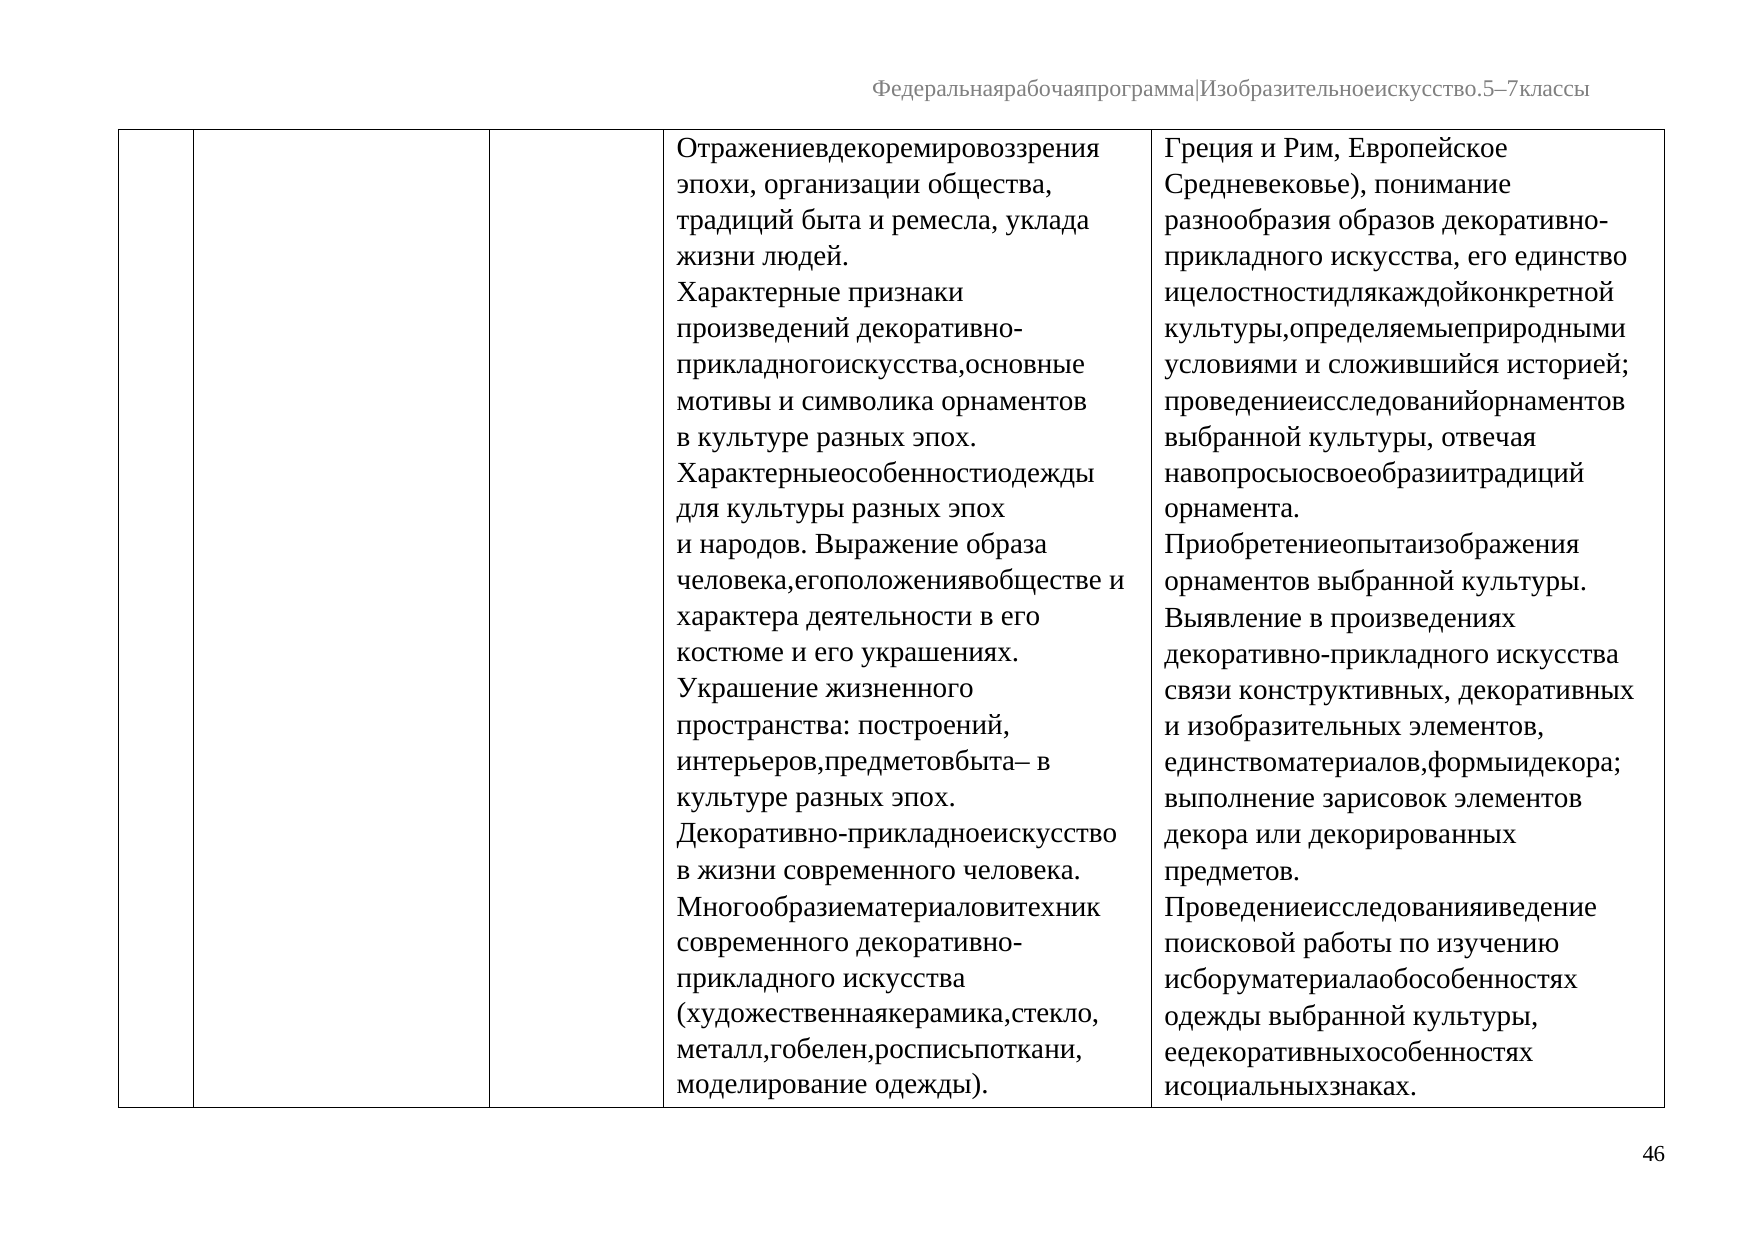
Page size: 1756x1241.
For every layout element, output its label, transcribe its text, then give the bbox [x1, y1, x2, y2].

table_header [119, 130, 193, 1107]
table_header [194, 130, 489, 1107]
table_header Греция и Рим, Европейское Средневековье), понимание разнообразия образов декоративно- прикладного искусства, его единство ицелостностидлякаждойконкретной культуры,определяемыеприродными условиями и сложившийся историей; проведениеисследованийорнаментов выбранной культуры, отвечая навопросыосвоеобразиитрадиций орнамента. Приобретениеопытаизображения орнаментов выбранной культуры. Выявление в произведениях декоративно-прикладного искусства связи конструктивных, декоративных и изобразительных элементов, единствоматериалов,формыидекора; выполнение зарисовок элементов декора или декорированных предметов. Проведениеисследованияиведение поисковой работы по изучению исборуматериалаобособенностях одежды выбранной культуры, еедекоративныхособенностях исоциальныхзнаках. [1152, 130, 1664, 1107]
table_header Отражениевдекоремировоззрения эпохи, организации общества, традиций быта и ремесла, уклада жизни людей. Характерные признаки произведений декоративно- прикладногоискусства,основные мотивы и символика орнаментов в культуре разных эпох. Характерныеособенностиодежды для культуры разных эпох и народов. Выражение образа человека,егоположениявобществе и характера деятельности в его костюме и его украшениях. Украшение жизненного пространства: построений, интерьеров,предметовбыта– в культуре разных эпох. Декоративно-прикладноеискусство в жизни современного человека. Многообразиематериаловитехник современного декоративно- прикладного искусства (художественнаякерамика,стекло, металл,гобелен,росписьпоткани, моделирование одежды). [664, 130, 1151, 1107]
table_header [490, 130, 663, 1107]
